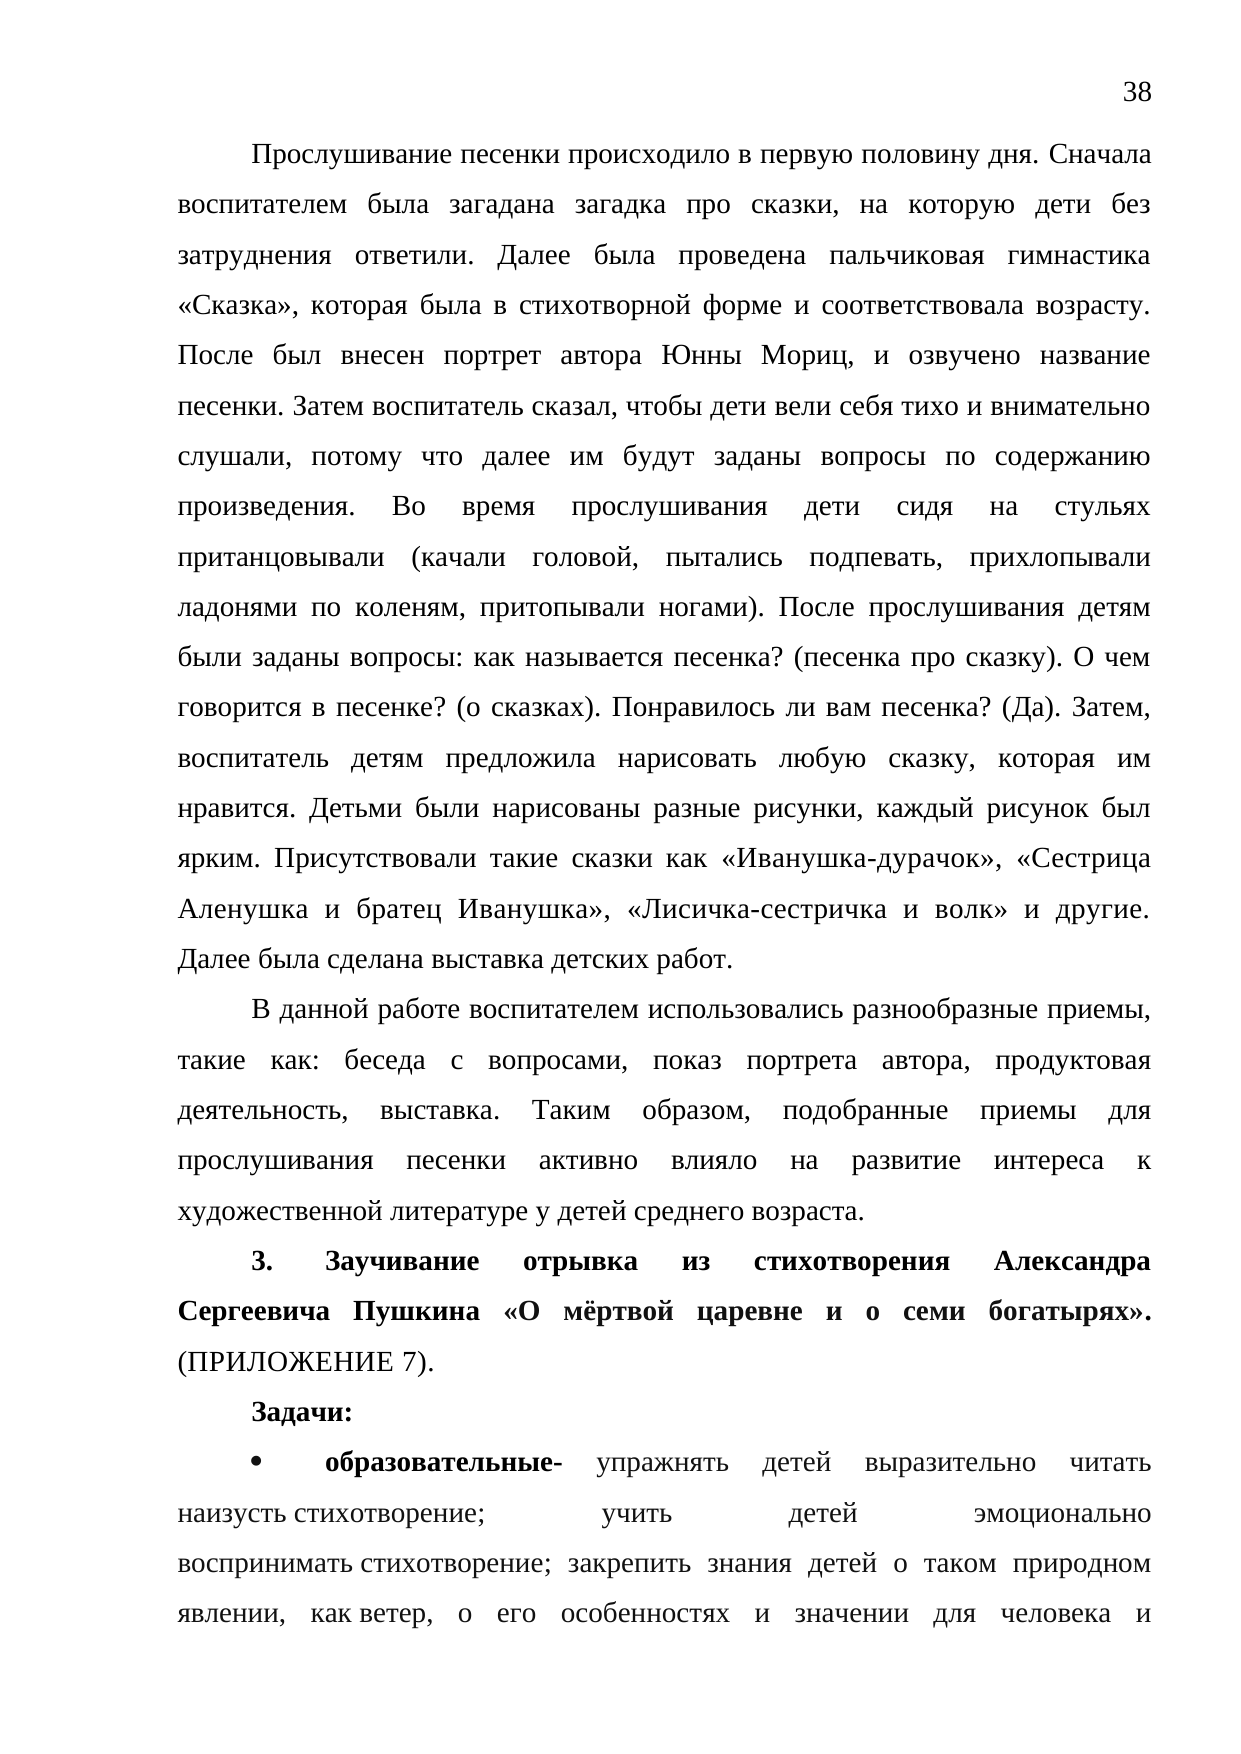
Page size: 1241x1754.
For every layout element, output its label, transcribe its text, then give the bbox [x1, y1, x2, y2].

text В данной работе воспитателем использовались разнообразные приемы, такие как: беседа с вопросами, показ портрета автора, продуктовая деятельность, выставка. Таким образом, подобранные приемы для прослушивания песенки активно влияло на развитие интереса к художественной литературе у детей среднего возраста. [177, 991, 1152, 1226]
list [177, 1444, 1152, 1629]
list Заучивание отрывка из стихотворения Александра Сергеевича Пушкина «О мёртвой царевне и о семи богатырях». (ПРИЛОЖЕНИЕ 7). [177, 1243, 1152, 1377]
text Прослушивание песенки происходило в первую половину дня. Сначала воспитателем была загадана загадка про сказки, на которую дети без затруднения ответили. Далее была проведена пальчиковая гимнастика «Сказка», которая была в стихотворной форме и соответствовала возрасту. После был внесен портрет автора Юнны Мориц, и озвучено название песенки. Затем воспитатель сказал, чтобы дети вели себя тихо и внимательно слушали, потому что далее им будут заданы вопросы по содержанию произведения. Во время прослушивания дети сидя на стульях пританцовывали (качали головой, пытались подпевать, прихлопывали ладонями по коленям, притопывали ногами). После прослушивания детям были заданы вопросы: как называется песенка? (песенка про сказку). О чем говорится в песенке? (о сказках). Понравилось ли вам песенка? (Да). Затем, воспитатель детям предложила нарисовать любую сказку, которая им нравится. Детьми были нарисованы разные рисунки, каждый рисунок был ярким. Присутствовали такие сказки как «Иванушка-дурачок», «Сестрица Аленушка и братец Иванушка», «Лисичка-сестричка и волк» и другие. Далее была сделана выставка детских работ. [177, 136, 1152, 975]
text Задачи: [177, 1394, 1152, 1427]
